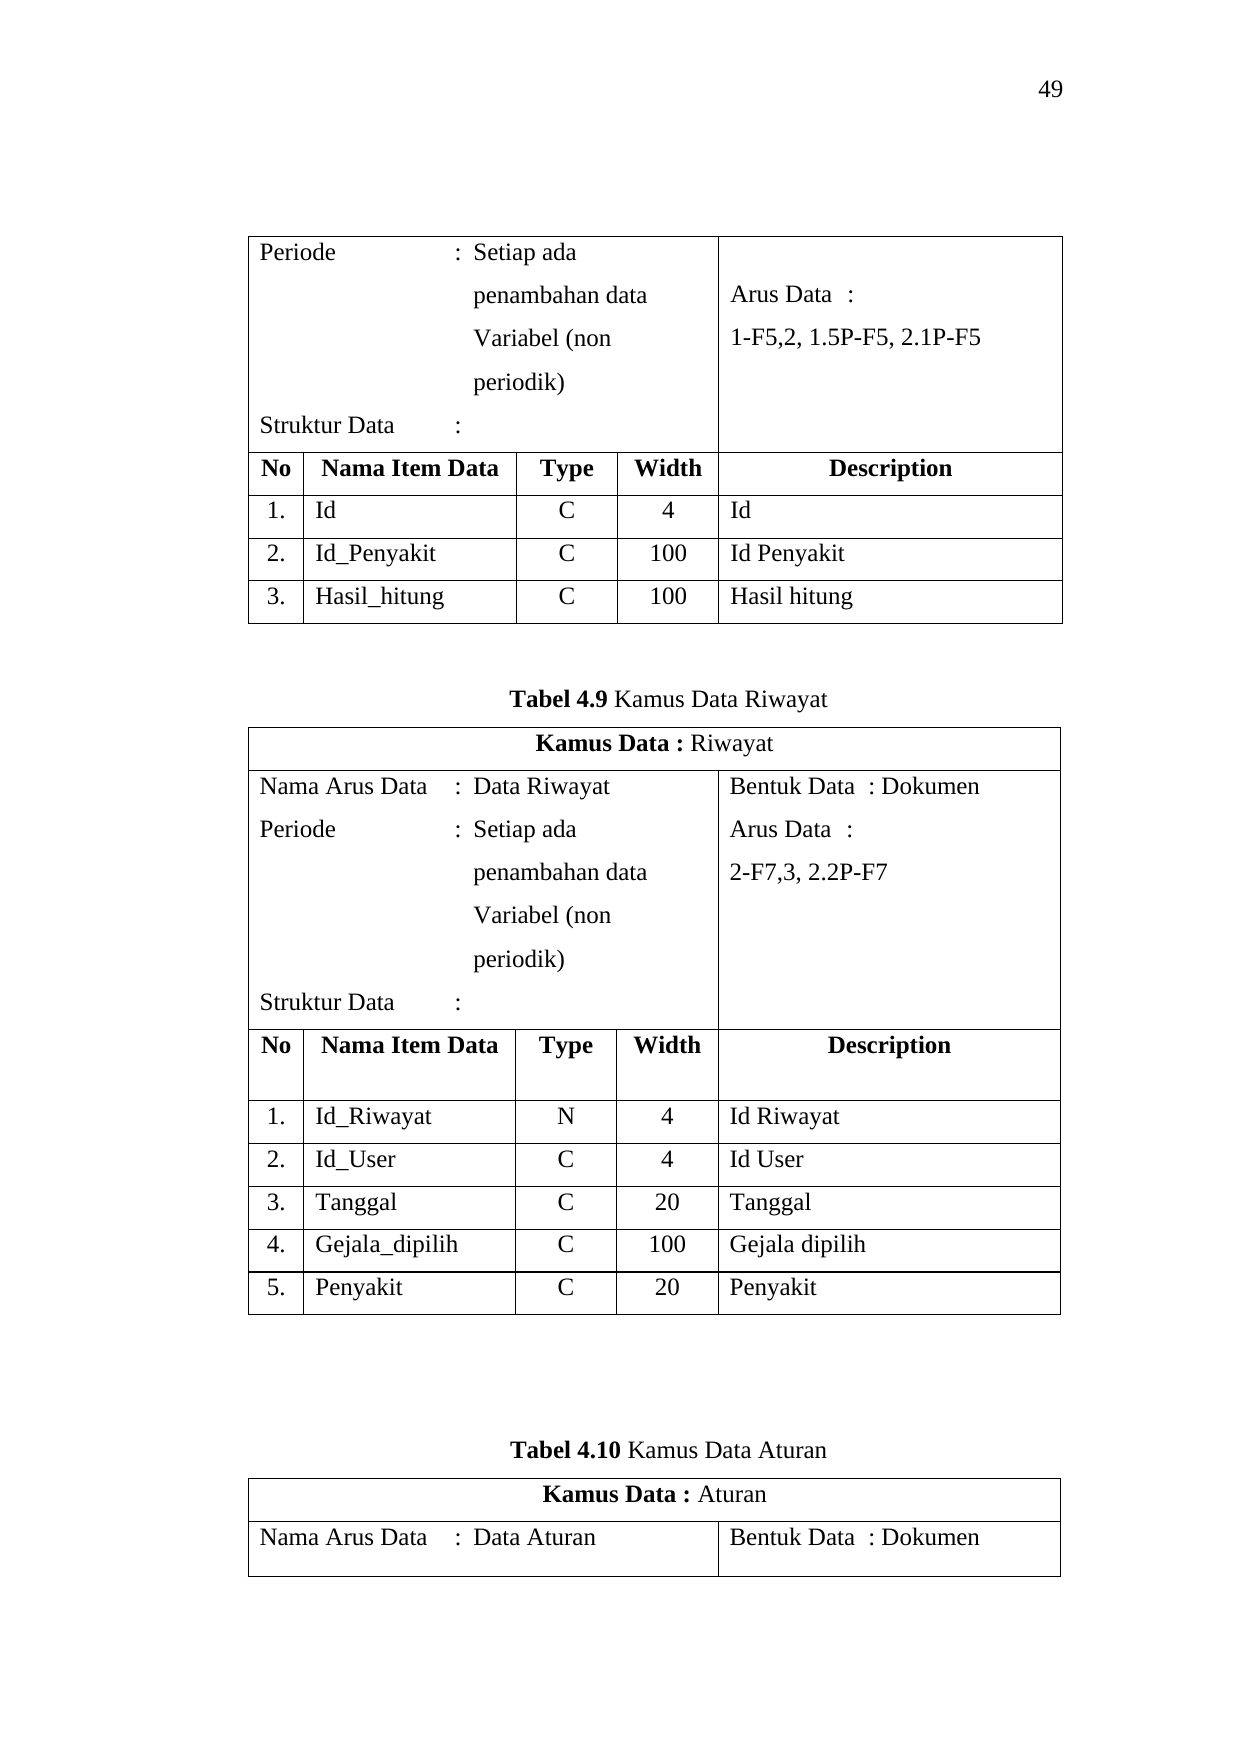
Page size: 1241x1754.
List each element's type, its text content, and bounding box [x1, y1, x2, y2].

table_cell C [516, 1273, 616, 1314]
table_cell Id_User [304, 1144, 515, 1186]
table_cell 100 [618, 539, 718, 580]
table_cell N [516, 1101, 616, 1143]
table_cell Description [719, 453, 1062, 494]
table_cell Gejala_dipilih [304, 1230, 515, 1271]
table_cell Hasil_hitung [304, 581, 516, 623]
table_cell 4 [617, 1101, 718, 1143]
table_cell Nama Arus Data : Data Riwayat Periode : Setiap ada penambahan data Variabel (non periodik) Struktur Data : [249, 771, 718, 1029]
table_cell 4 [618, 496, 718, 537]
table_cell 2. [249, 1144, 303, 1186]
table_cell Id [304, 496, 516, 537]
table_header Kamus Data : Riwayat [249, 728, 1060, 770]
table_cell Id User [719, 1144, 1060, 1186]
table_cell 100 [618, 581, 718, 623]
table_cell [249, 237, 718, 452]
table_cell 20 [617, 1273, 718, 1314]
table_cell 100 [617, 1230, 718, 1271]
table_cell Width [618, 453, 718, 494]
table_cell Type [517, 453, 617, 494]
table_cell Type [516, 1030, 616, 1100]
table_cell 2. [249, 539, 303, 580]
table_cell Penyakit [304, 1273, 515, 1314]
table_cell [249, 1522, 718, 1576]
table_cell Tanggal [719, 1187, 1060, 1228]
table_cell C [517, 539, 617, 580]
table_cell C [517, 496, 617, 537]
table_cell Id Riwayat [719, 1101, 1060, 1143]
table_cell Hasil hitung [719, 581, 1062, 623]
table_cell 1. [249, 496, 303, 537]
table_cell 20 [617, 1187, 718, 1228]
table_cell Width [617, 1030, 718, 1100]
table_cell 4. [249, 1230, 303, 1271]
text Tabel 4.10 Kamus Data Aturan [274, 1435, 1063, 1464]
table_cell C [516, 1144, 616, 1186]
table_cell C [517, 581, 617, 623]
table_cell 4 [617, 1144, 718, 1186]
table_header Kamus Data : Aturan [249, 1479, 1060, 1521]
table_cell No [249, 453, 303, 494]
table_cell 1. [249, 1101, 303, 1143]
table_cell No [249, 1030, 303, 1100]
table_cell Tanggal [304, 1187, 515, 1228]
table_cell Description [719, 1030, 1060, 1100]
table_cell Id_Riwayat [304, 1101, 515, 1143]
table_cell 3. [249, 581, 303, 623]
table_cell Gejala dipilih [719, 1230, 1060, 1271]
table_cell C [516, 1187, 616, 1228]
table_cell Nama Item Data [304, 453, 516, 494]
table_cell Id Penyakit [719, 539, 1062, 580]
table_cell Bentuk Data : Dokumen Arus Data : 2-F7,3, 2.2P-F7 [719, 771, 1060, 1029]
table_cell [719, 237, 1062, 452]
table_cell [719, 1522, 1060, 1576]
table_cell 5. [249, 1273, 303, 1314]
table_cell Id [719, 496, 1062, 537]
table_cell Penyakit [719, 1273, 1060, 1314]
table_cell C [516, 1230, 616, 1271]
table_cell Id_Penyakit [304, 539, 516, 580]
table_cell Nama Item Data [304, 1030, 515, 1100]
text Tabel 4.9 Kamus Data Riwayat [274, 684, 1063, 713]
table_cell 3. [249, 1187, 303, 1228]
